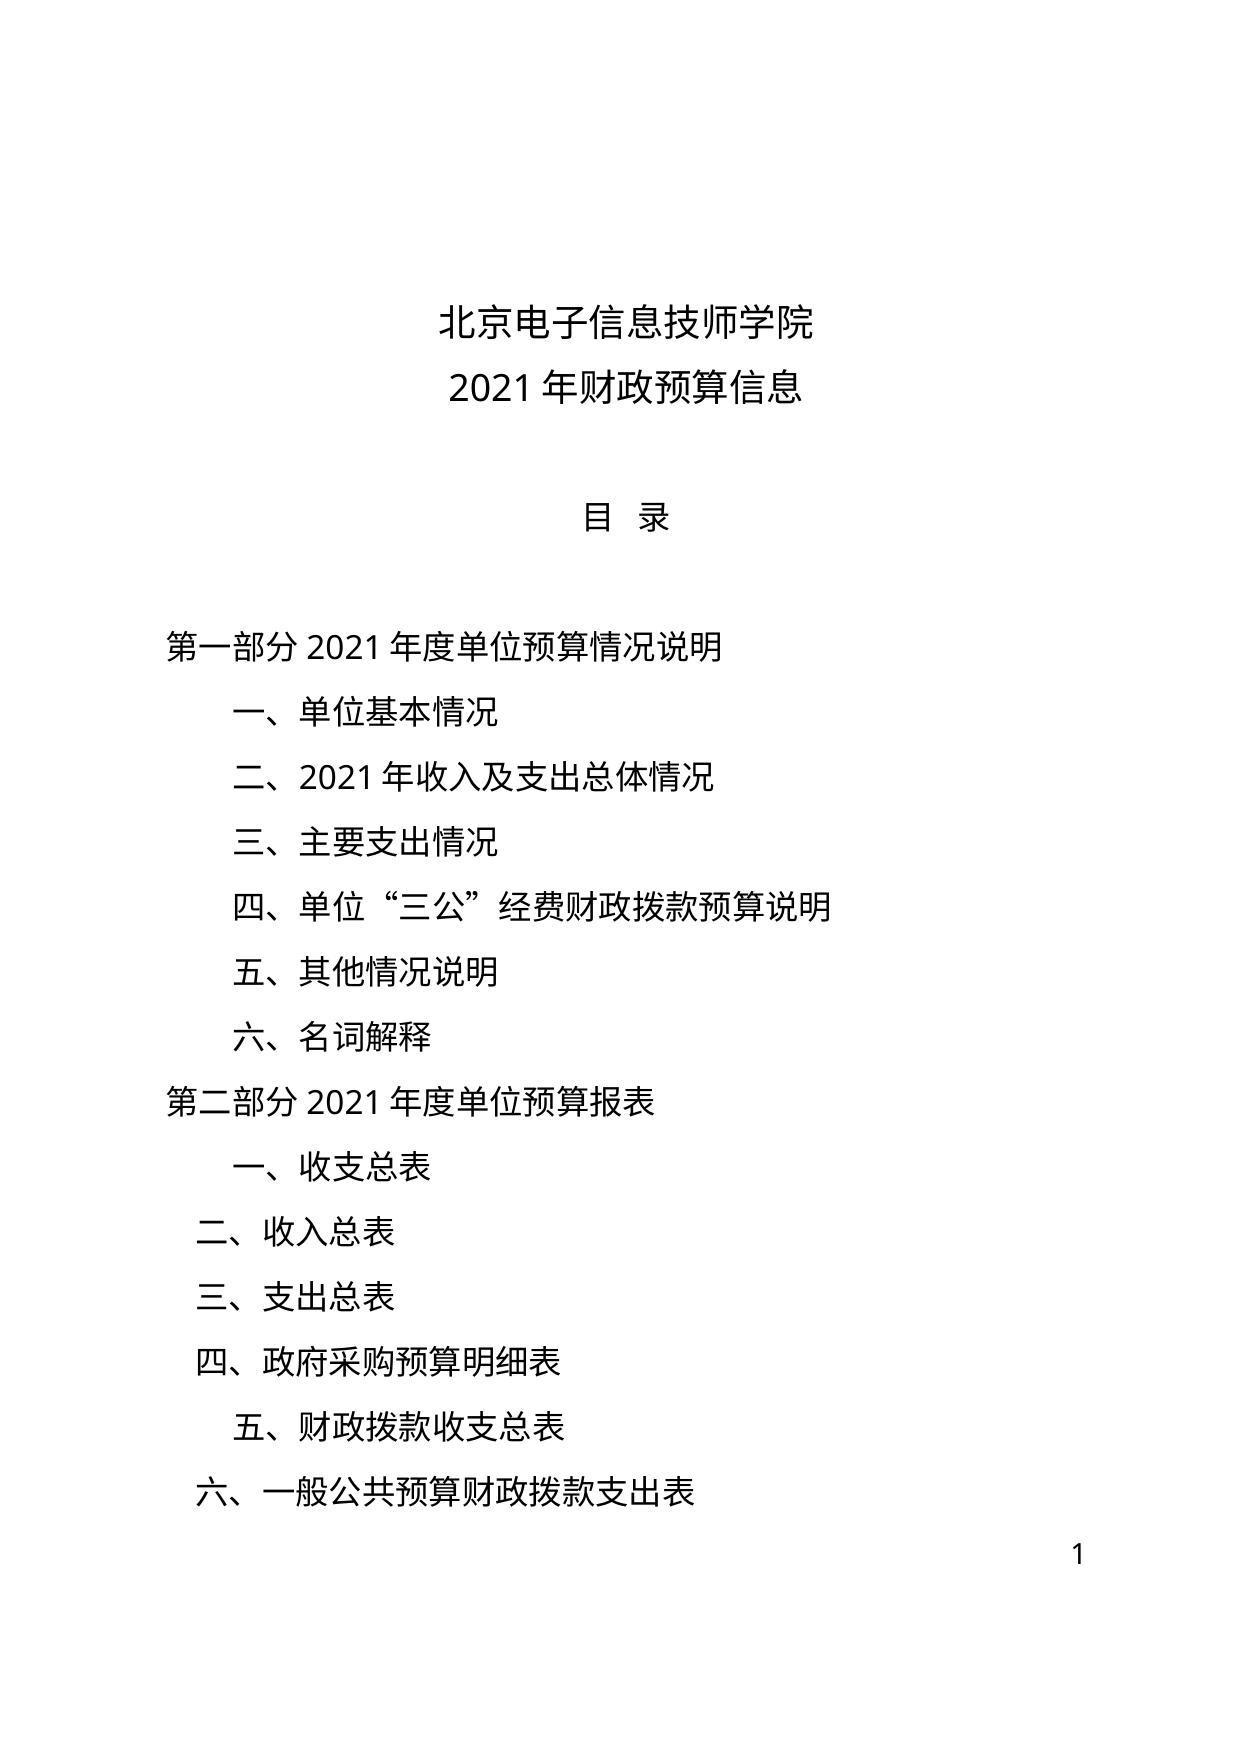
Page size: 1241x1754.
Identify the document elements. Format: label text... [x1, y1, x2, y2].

text 六、一般公共预算财政拨款支出表 [165, 1458, 1087, 1523]
text 第一部分 2021年度单位预算情况说明 [165, 613, 1087, 678]
text 四、政府采购预算明细表 [165, 1328, 1087, 1393]
text 一、单位基本情况 [165, 678, 1087, 743]
text 二、收入总表 [165, 1198, 1087, 1263]
text 第二部分 2021年度单位预算报表 [165, 1068, 1087, 1133]
text 四、单位“三公”经费财政拨款预算说明 [165, 873, 1087, 938]
text 五、财政拨款收支总表 [165, 1393, 1087, 1458]
text 北京电子信息技师学院 [165, 288, 1087, 353]
text 五、其他情况说明 [165, 938, 1087, 1003]
text 一、收支总表 [165, 1133, 1087, 1198]
text 目 录 [165, 483, 1087, 548]
text 三、支出总表 [165, 1263, 1087, 1328]
text 二、2021年收入及支出总体情况 [165, 743, 1087, 808]
text 三、主要支出情况 [165, 808, 1087, 873]
text 六、名词解释 [165, 1003, 1087, 1068]
text 2021年财政预算信息 [165, 353, 1087, 418]
